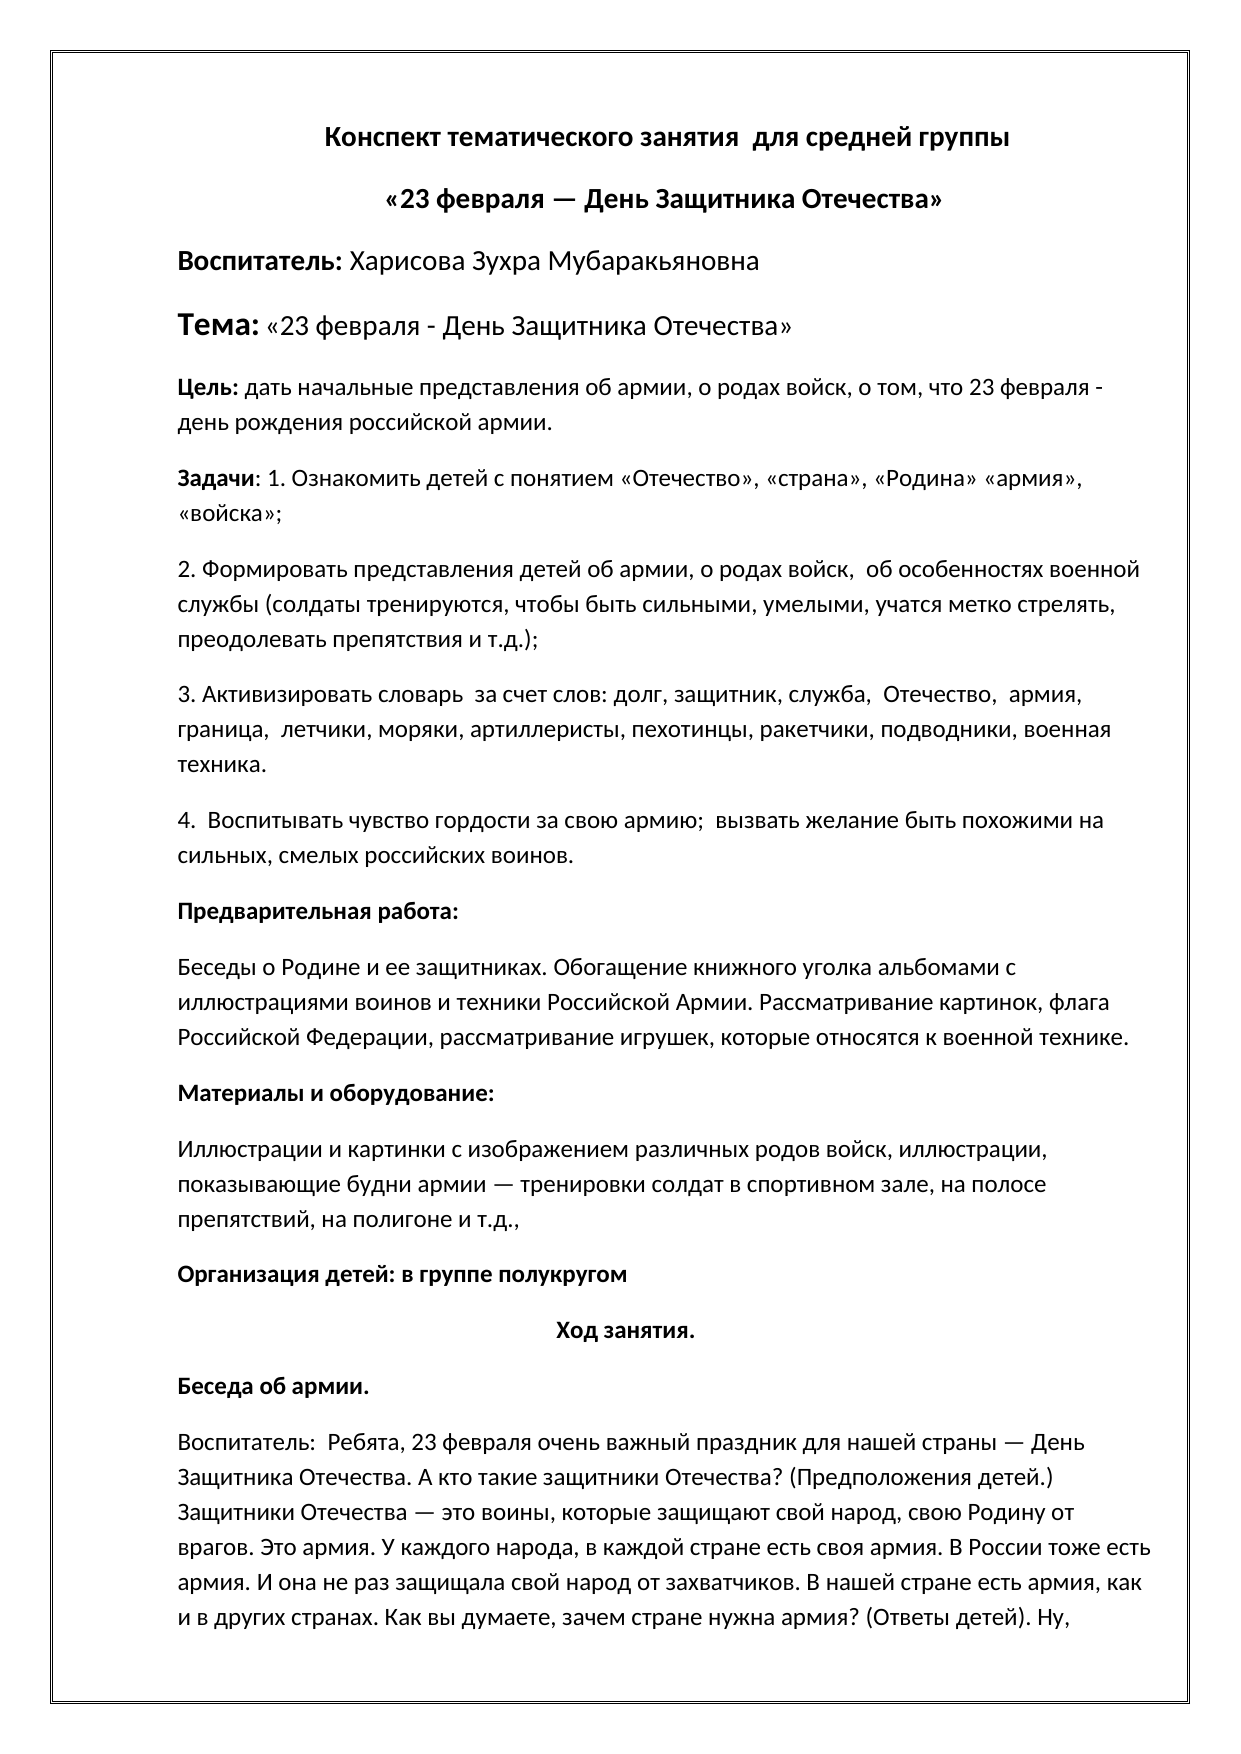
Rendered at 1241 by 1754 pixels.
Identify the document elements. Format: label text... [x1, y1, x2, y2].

text Задачи: 1. Ознакомить детей с понятием «Отечество», «страна», «Родина» «армия», «войска»; [177, 462, 1152, 527]
text Организация детей: в группе полукругом [177, 1258, 1152, 1289]
text 4. Воспитывать чувство гордости за свою армию; вызвать желание быть похожими на сильных, смелых российских воинов. [177, 804, 1152, 870]
text «23 февраля — День Защитника Отечества» [177, 180, 1152, 216]
text Тема: «23 февраля - День Защитника Отечества» [177, 303, 1152, 344]
text Материалы и оборудование: [177, 1077, 1152, 1107]
text Ход занятия. [177, 1314, 1152, 1345]
text Цель: дать начальные представления об армии, о родах войск, о том, что 23 февраля - день рождения российской армии. [177, 371, 1152, 437]
text Иллюстрации и картинки с изображением различных родов войск, иллюстрации, показывающие будни армии — тренировки солдат в спортивном зале, на полосе препятствий, на полигоне и т.д., [177, 1133, 1152, 1233]
text 2. Формировать представления детей об армии, о родах войск, об особенностях военной службы (солдаты тренируются, чтобы быть сильными, умелыми, учатся метко стрелять, преодолевать препятствия и т.д.); [177, 553, 1152, 653]
text 3. Активизировать словарь за счет слов: долг, защитник, служба, Отечество, армия, граница, летчики, моряки, артиллеристы, пехотинцы, ракетчики, подводники, военная техника. [177, 678, 1152, 779]
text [177, 1426, 1152, 1632]
text Воспитатель: Харисова Зухра Мубаракьяновна [177, 242, 1152, 277]
text Беседы о Родине и ее защитниках. Обогащение книжного уголка альбомами с иллюстрациями воинов и техники Российской Армии. Рассматривание картинок, флага Российской Федерации, рассматривание игрушек, которые относятся к военной технике. [177, 951, 1152, 1052]
text Беседа об армии. [177, 1370, 1152, 1401]
text Конспект тематического занятия для средней группы [177, 118, 1152, 154]
text Предварительная работа: [177, 895, 1152, 926]
